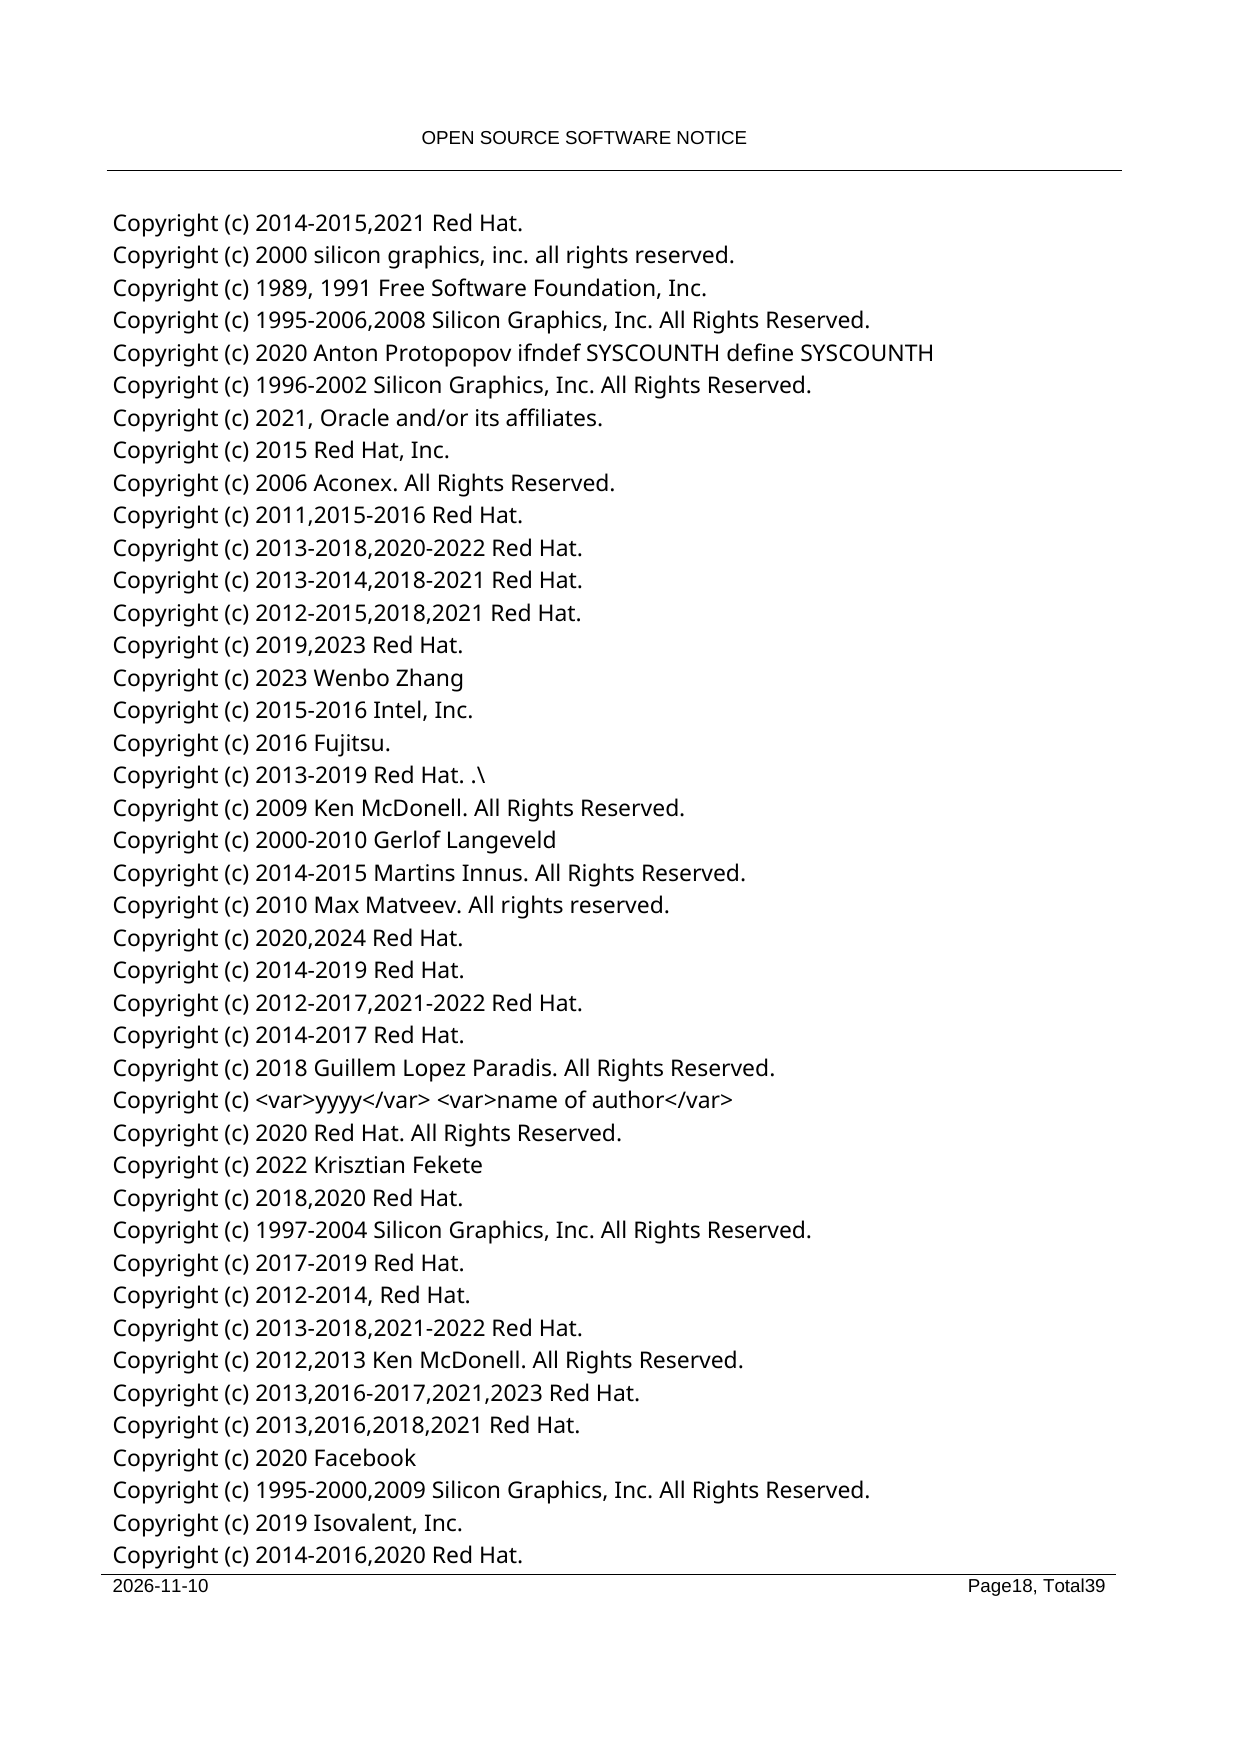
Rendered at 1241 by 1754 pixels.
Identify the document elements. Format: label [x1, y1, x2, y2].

text [112, 206, 1128, 1571]
